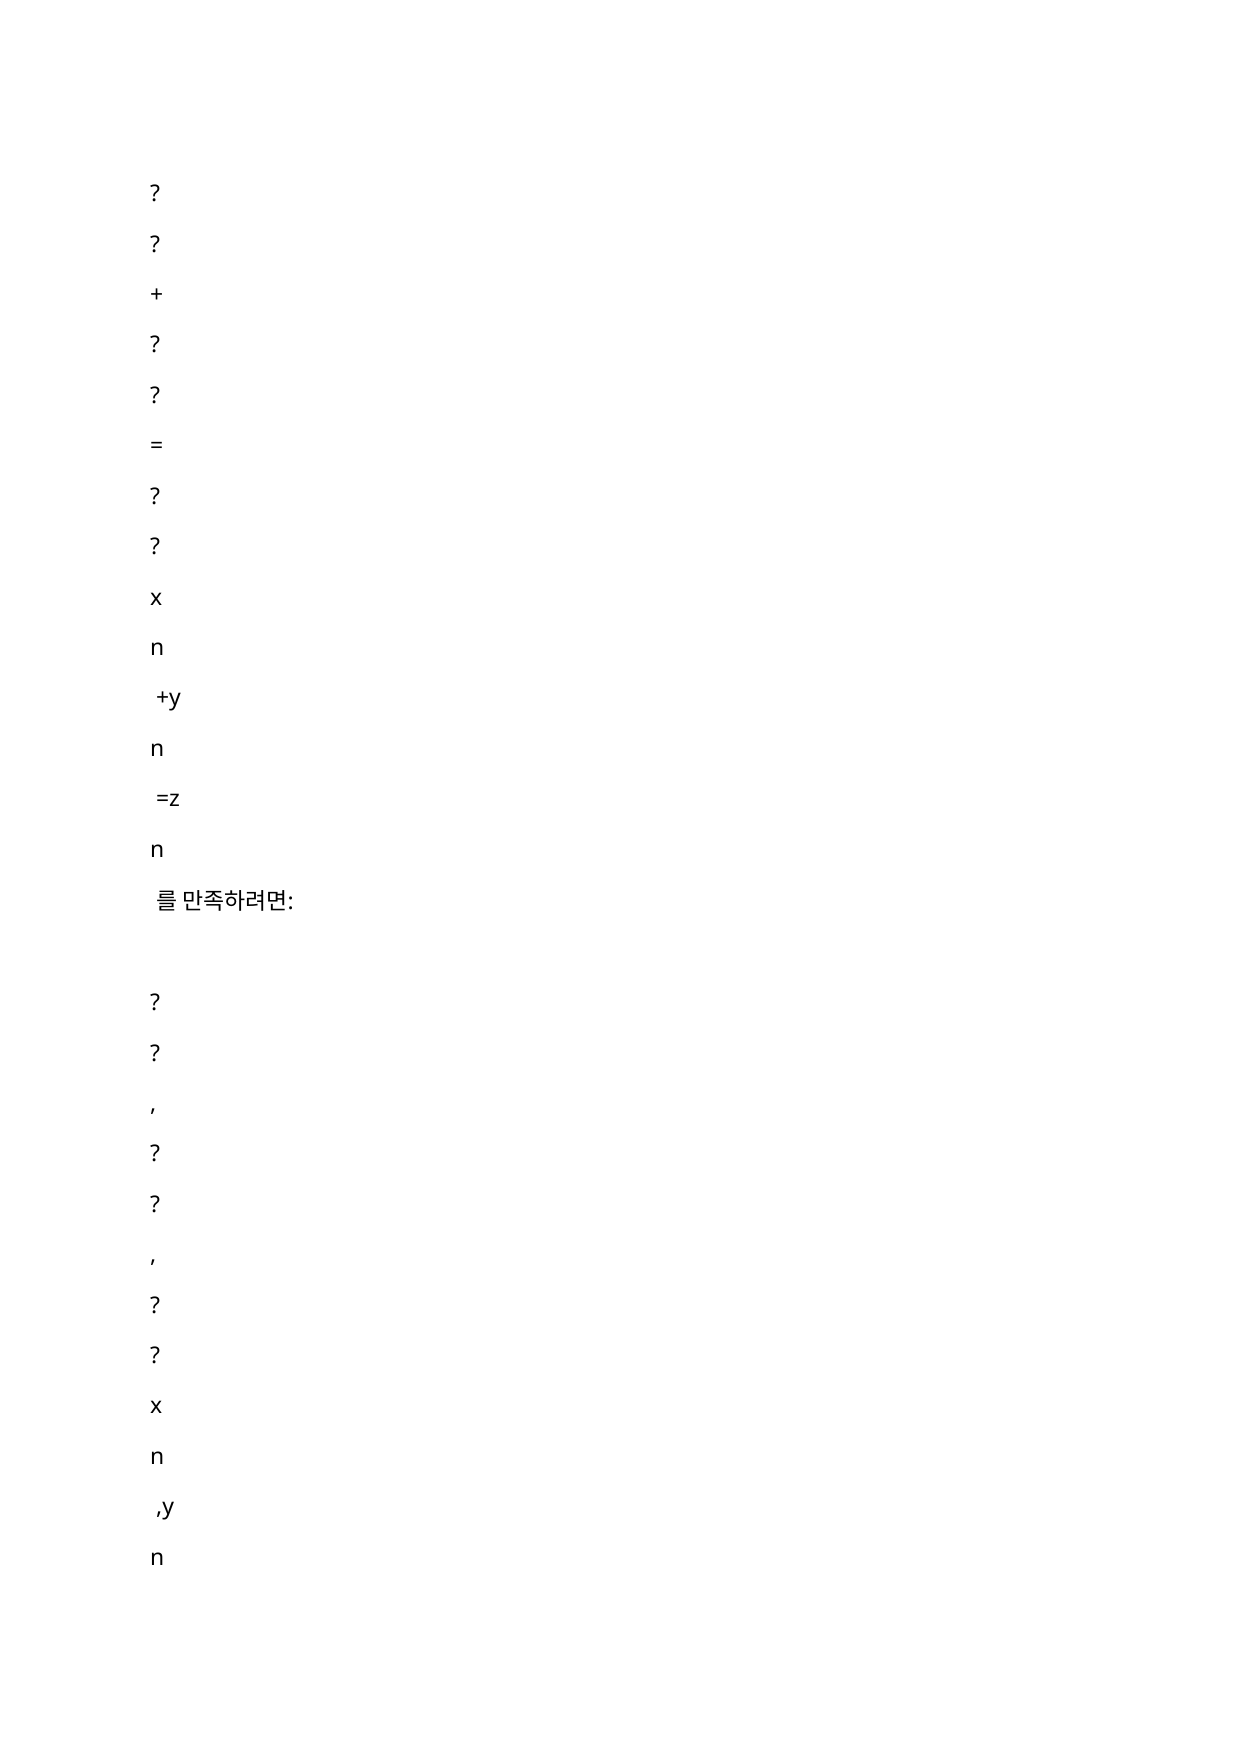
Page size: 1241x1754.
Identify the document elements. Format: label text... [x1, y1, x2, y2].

text + [150, 278, 1090, 309]
text ,y [150, 1490, 1090, 1521]
text ? [150, 1288, 1090, 1320]
text ? [150, 379, 1090, 410]
text ? [150, 1036, 1090, 1068]
text n [150, 732, 1090, 763]
text = [150, 429, 1090, 461]
text ? [150, 1188, 1090, 1219]
text ? [150, 177, 1090, 208]
text n [150, 1440, 1090, 1471]
text ? [150, 1137, 1090, 1168]
text =z [150, 782, 1090, 813]
text ? [150, 228, 1090, 259]
text n [150, 631, 1090, 662]
text n [150, 1541, 1090, 1572]
text ? [150, 328, 1090, 360]
text n [150, 833, 1090, 864]
text ? [150, 1339, 1090, 1370]
text 를 만족하려면: [150, 883, 1090, 916]
text , [150, 1238, 1090, 1269]
text ? [150, 986, 1090, 1017]
text ? [150, 530, 1090, 561]
text ? [150, 480, 1090, 511]
text x [150, 1389, 1090, 1421]
text +y [150, 681, 1090, 713]
text , [150, 1087, 1090, 1118]
text x [150, 581, 1090, 612]
